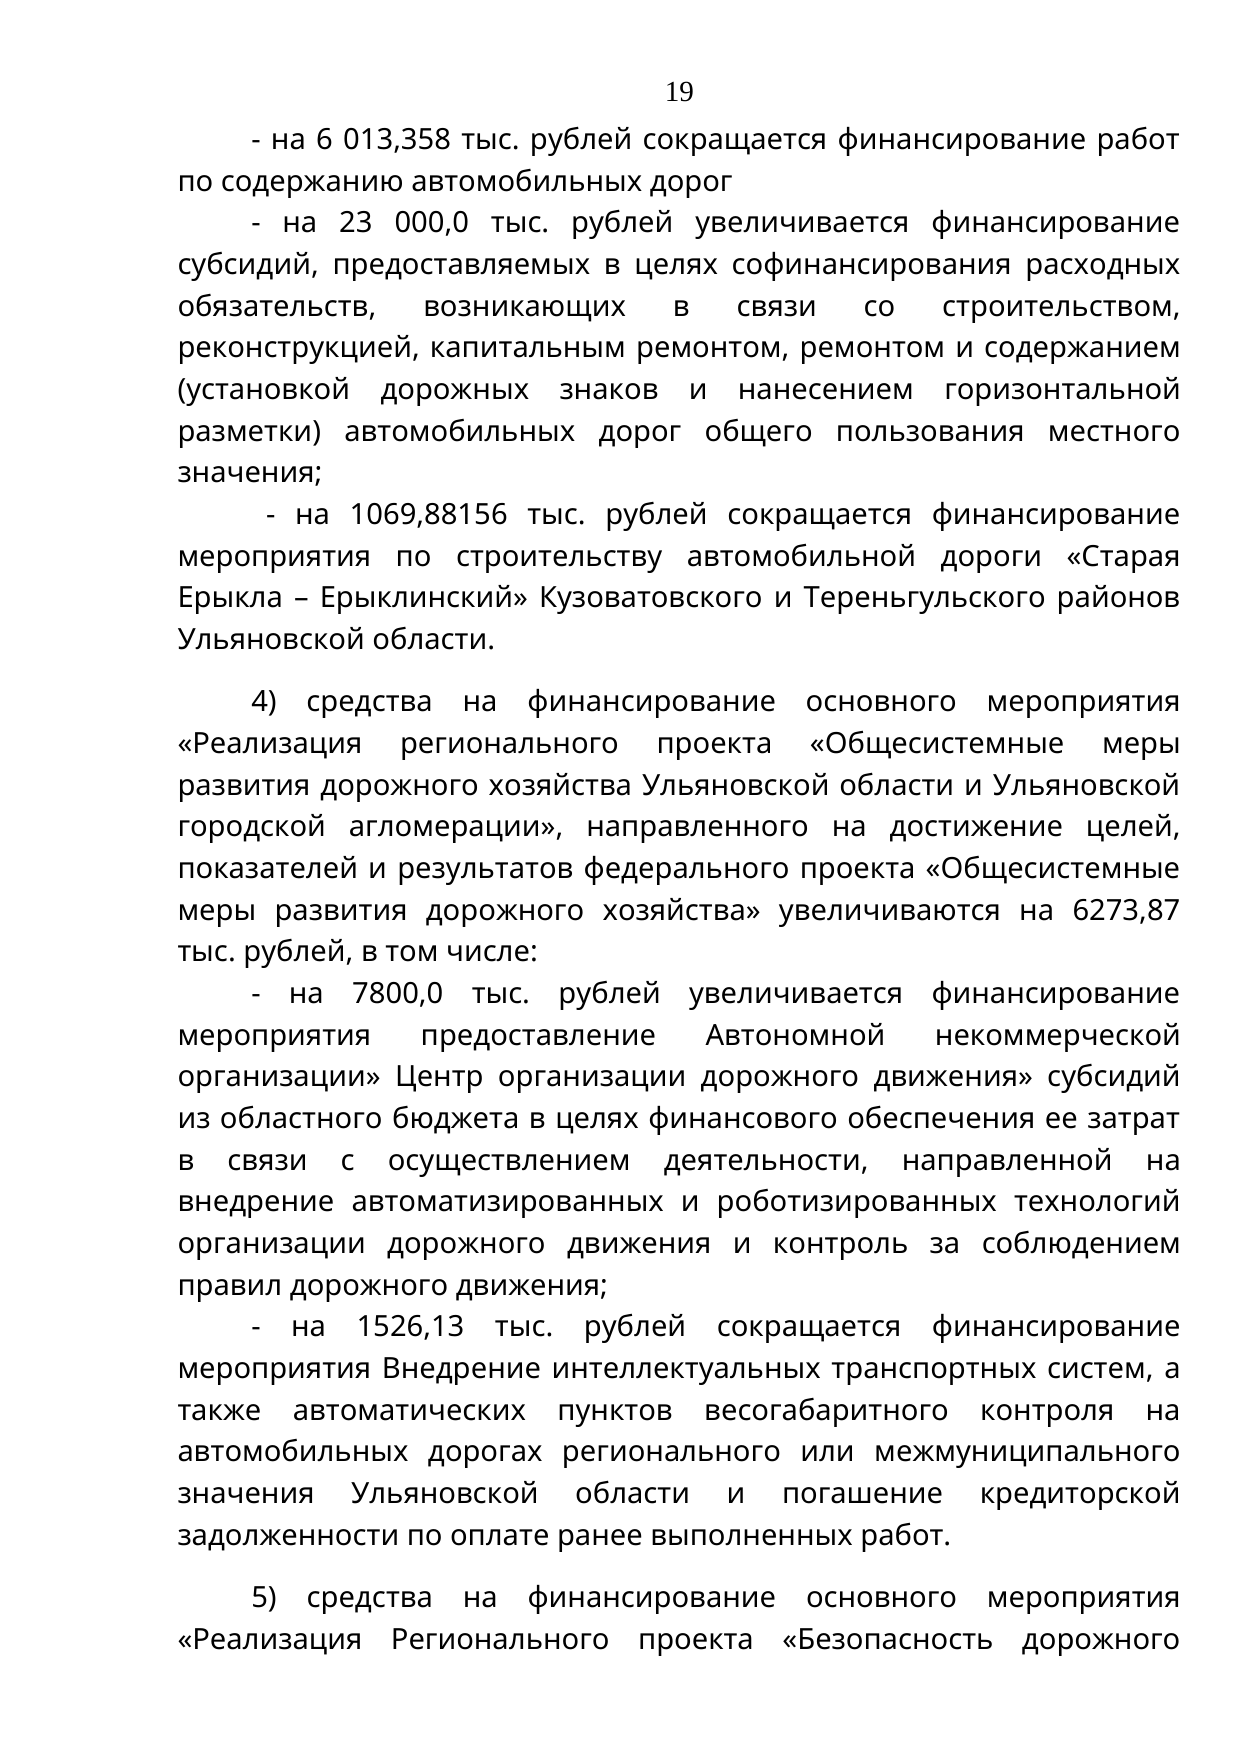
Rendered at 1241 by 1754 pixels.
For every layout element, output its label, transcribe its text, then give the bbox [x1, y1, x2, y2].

text - на 1069,88156 тыс. рублей сокращается финансирование мероприятия по строительству автомобильной дороги «Старая Ерыкла – Ерыклинский» Кузоватовского и Тереньгульского районов Ульяновской области. [177, 493, 1181, 658]
text - на 7800,0 тыс. рублей увеличивается финансирование мероприятия предоставление Автономной некоммерческой организации» Центр организации дорожного движения» субсидий из областного бюджета в целях финансового обеспечения ее затрат в связи с осуществлением деятельности, направленной на внедрение автоматизированных и роботизированных технологий организации дорожного движения и контроль за соблюдением правил дорожного движения; [177, 972, 1181, 1304]
text - на 6 013,358 тыс. рублей сокращается финансирование работ по содержанию автомобильных дорог [177, 118, 1181, 199]
text - на 1526,13 тыс. рублей сокращается финансирование мероприятия Внедрение интеллектуальных транспортных систем, а также автоматических пунктов весогабаритного контроля на автомобильных дорогах регионального или межмуниципального значения Ульяновской области и погашение кредиторской задолженности по оплате ранее выполненных работ. [177, 1306, 1181, 1554]
text 4) средства на финансирование основного мероприятия «Реализация регионального проекта «Общесистемные меры развития дорожного хозяйства Ульяновской области и Ульяновской городской агломерации», направленного на достижение целей, показателей и результатов федерального проекта «Общесистемные меры развития дорожного хозяйства» увеличиваются на 6273,87 тыс. рублей, в том числе: [177, 681, 1181, 970]
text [177, 1576, 1181, 1658]
text - на 23 000,0 тыс. рублей увеличивается финансирование субсидий, предоставляемых в целях софинансирования расходных обязательств, возникающих в связи со строительством, реконструкцией, капитальным ремонтом, ремонтом и содержанием (установкой дорожных знаков и нанесением горизонтальной разметки) автомобильных дорог общего пользования местного значения; [177, 201, 1181, 491]
